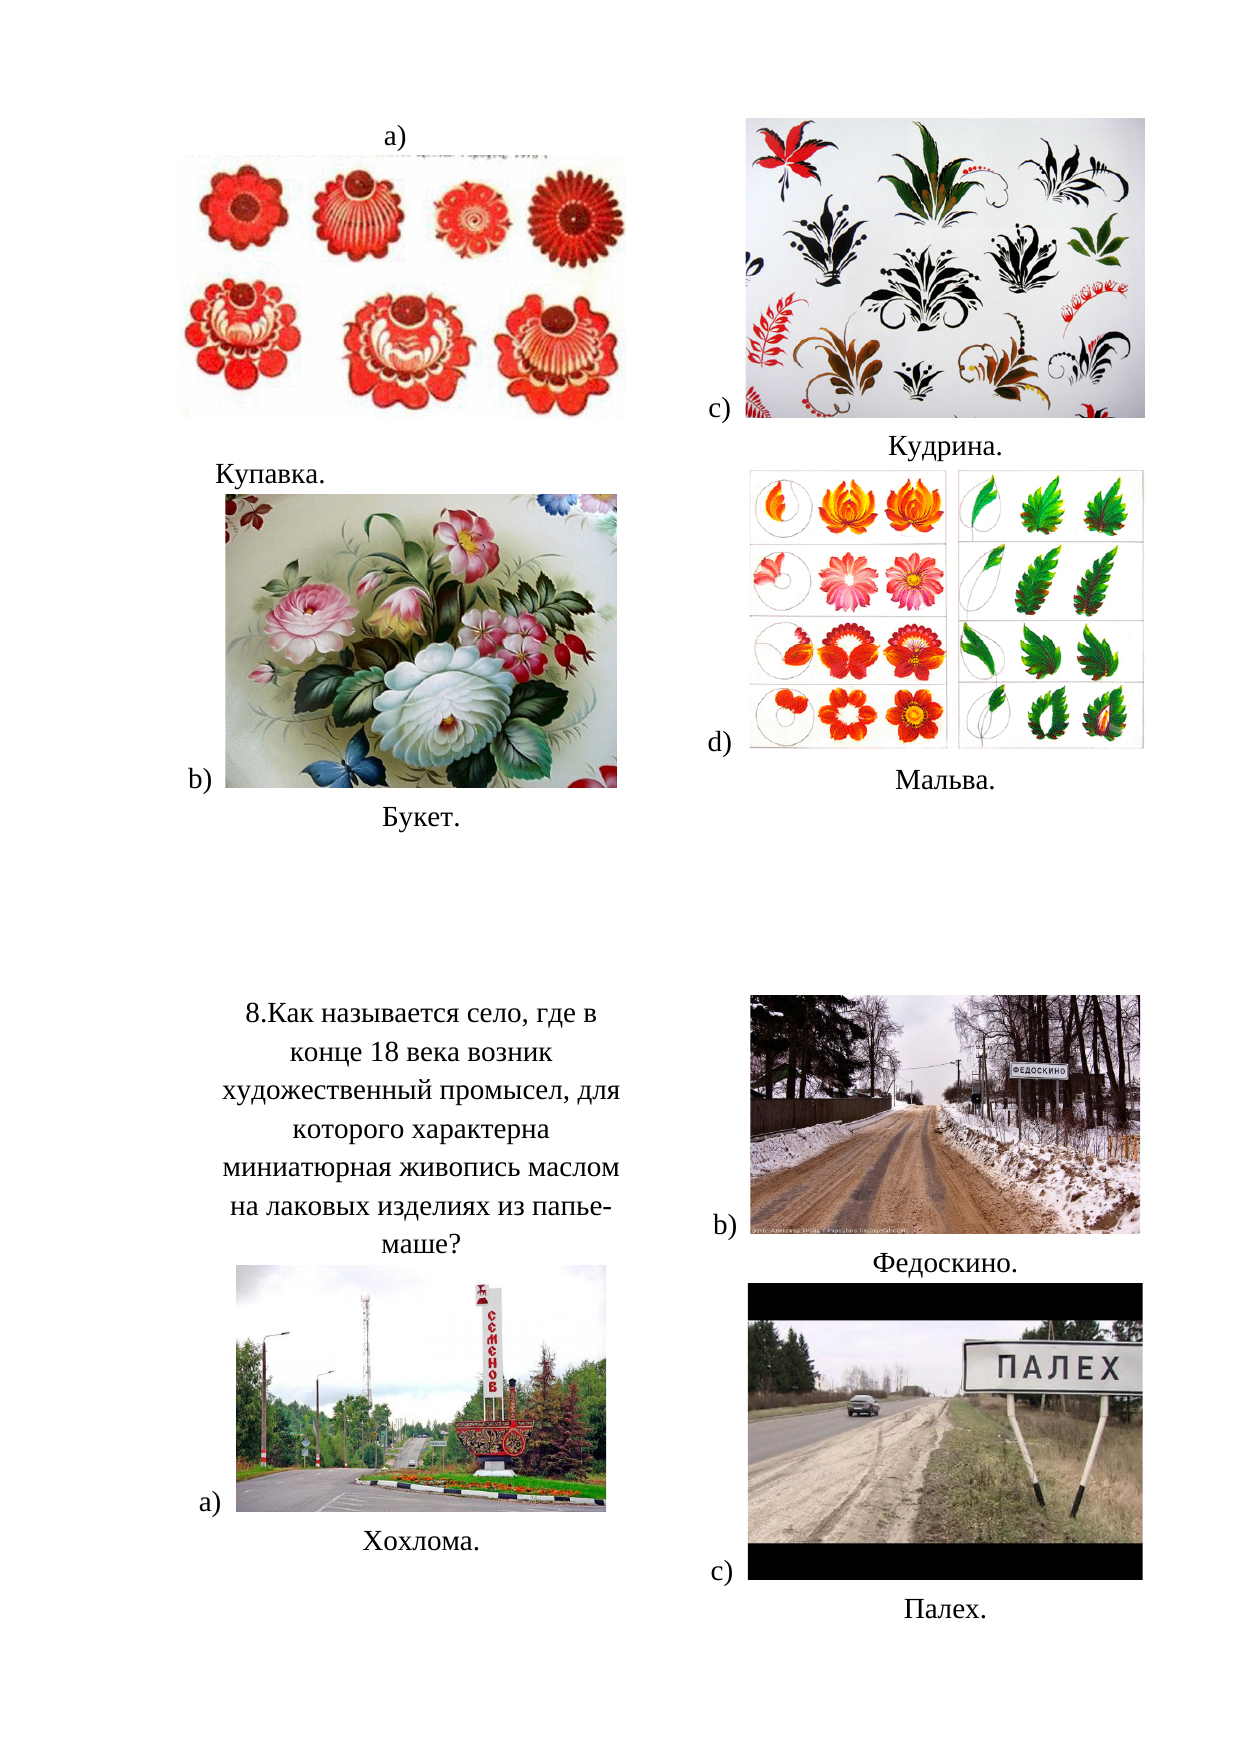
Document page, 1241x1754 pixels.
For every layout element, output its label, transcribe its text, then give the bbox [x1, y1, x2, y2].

list 8.Как называется село, где в конце 18 века возник художественный промысел, для которого характерна миниатюрная живопись маслом на лаковых изделиях из папье-маше? [215, 995, 627, 1260]
list Купавка. [215, 423, 627, 489]
picture [750, 995, 1141, 1234]
picture [178, 155, 626, 419]
list Федоскино. [739, 1245, 1152, 1279]
list Мальва. [739, 762, 1152, 796]
picture [745, 467, 1146, 751]
list Хохлома. [215, 1523, 627, 1556]
picture [236, 1265, 607, 1512]
list Палех. [739, 1591, 1152, 1625]
picture [745, 118, 1145, 418]
list Букет. [215, 799, 627, 833]
picture [225, 494, 617, 788]
list Кудрина. [739, 428, 1152, 462]
picture [747, 1283, 1143, 1580]
